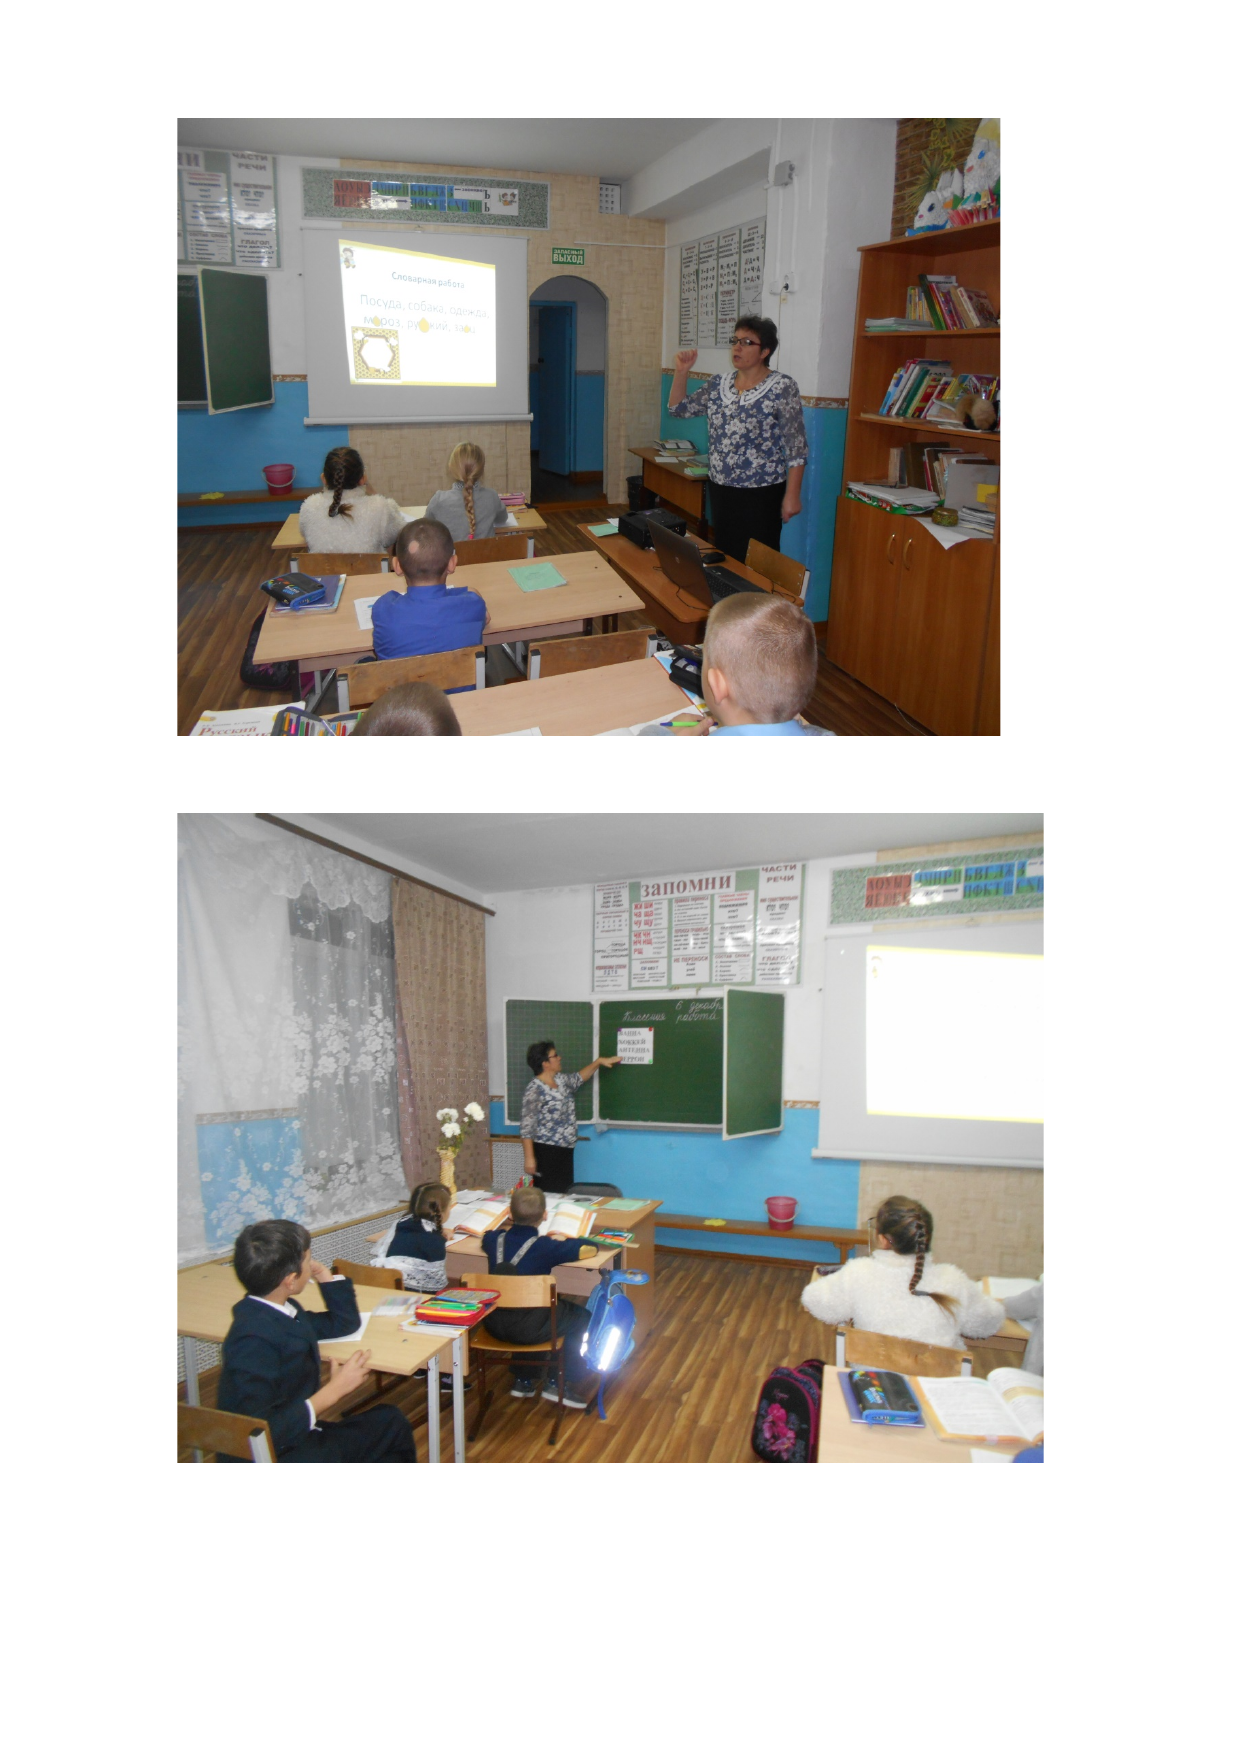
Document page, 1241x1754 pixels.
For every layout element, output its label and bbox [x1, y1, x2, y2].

picture [177, 118, 1001, 736]
picture [177, 813, 1044, 1463]
